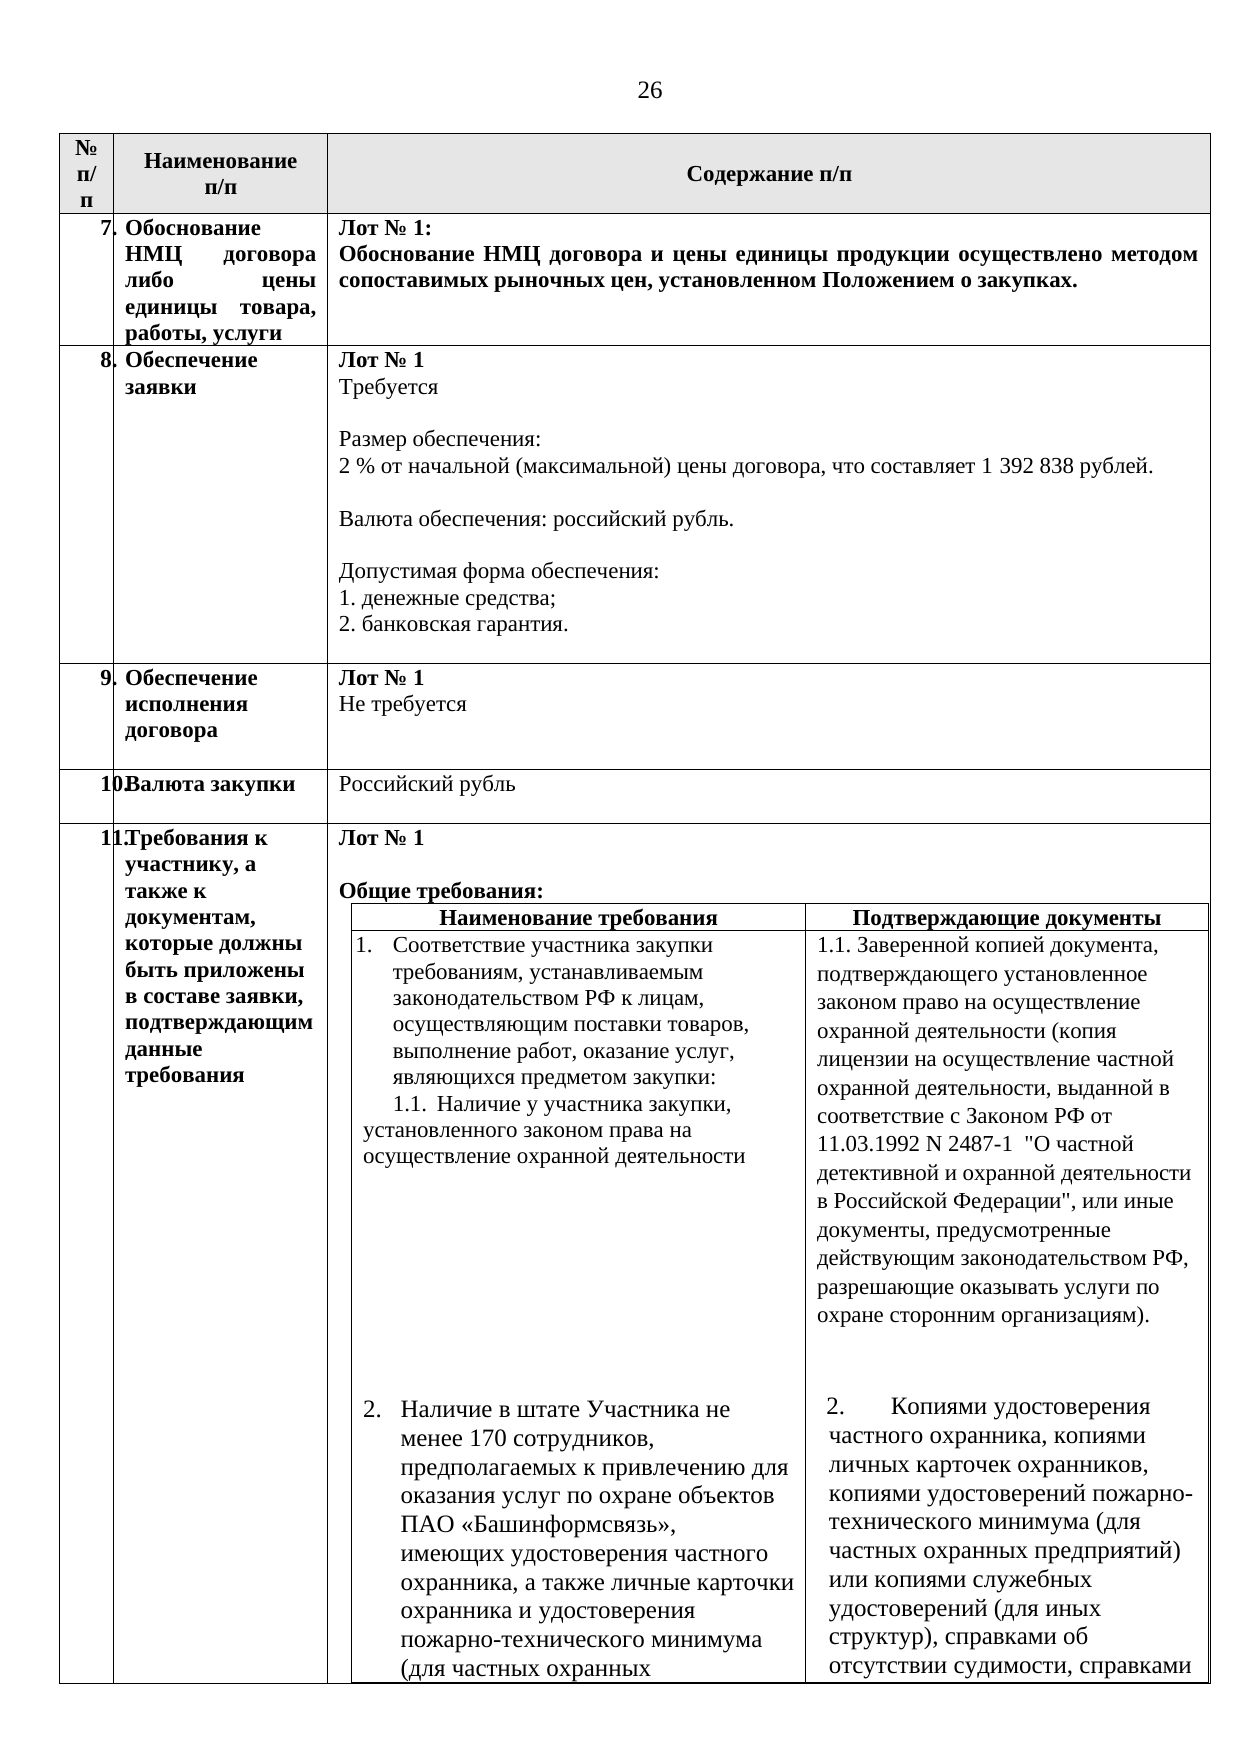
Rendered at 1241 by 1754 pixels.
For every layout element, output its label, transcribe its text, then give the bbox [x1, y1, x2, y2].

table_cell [114, 824, 327, 1683]
table_cell Лот № 1 Общие требования: Дополнительные требования: Специальные требования: [328, 824, 1210, 1683]
table_header Содержание п/п [328, 134, 1210, 213]
table_cell Лот № 1: Обоснование НМЦ договора и цены единицы продукции осуществлено методом сопоставимых рыночных цен, установленном Положением о закупках. [328, 214, 1210, 345]
table_cell Обоснование НМЦ договора либо цены единицы товара, работы, услуги [114, 214, 327, 345]
table_cell [60, 824, 113, 1683]
table_cell Лот № 1 Требуется Размер обеспечения: 2 % от начальной (максимальной) цены договора, что составляет 1 392 838 рублей. Валюта обеспечения: российский рубль. Допустимая форма обеспечения: 1. денежные средства; 2. банковская гарантия. [328, 346, 1210, 663]
table_header № п/п [60, 134, 113, 213]
table_cell [60, 214, 113, 345]
table_cell Валюта закупки [114, 770, 327, 823]
table_cell Российский рубль [328, 770, 1210, 823]
table_header Наименование п/п [114, 134, 327, 213]
table_cell [60, 346, 113, 663]
table_cell Обеспечение заявки [114, 346, 327, 663]
table_cell [60, 770, 113, 823]
table_cell [60, 664, 113, 769]
table_cell Обеспечение исполнения договора [114, 664, 327, 769]
table_cell Лот № 1 Не требуется [328, 664, 1210, 769]
